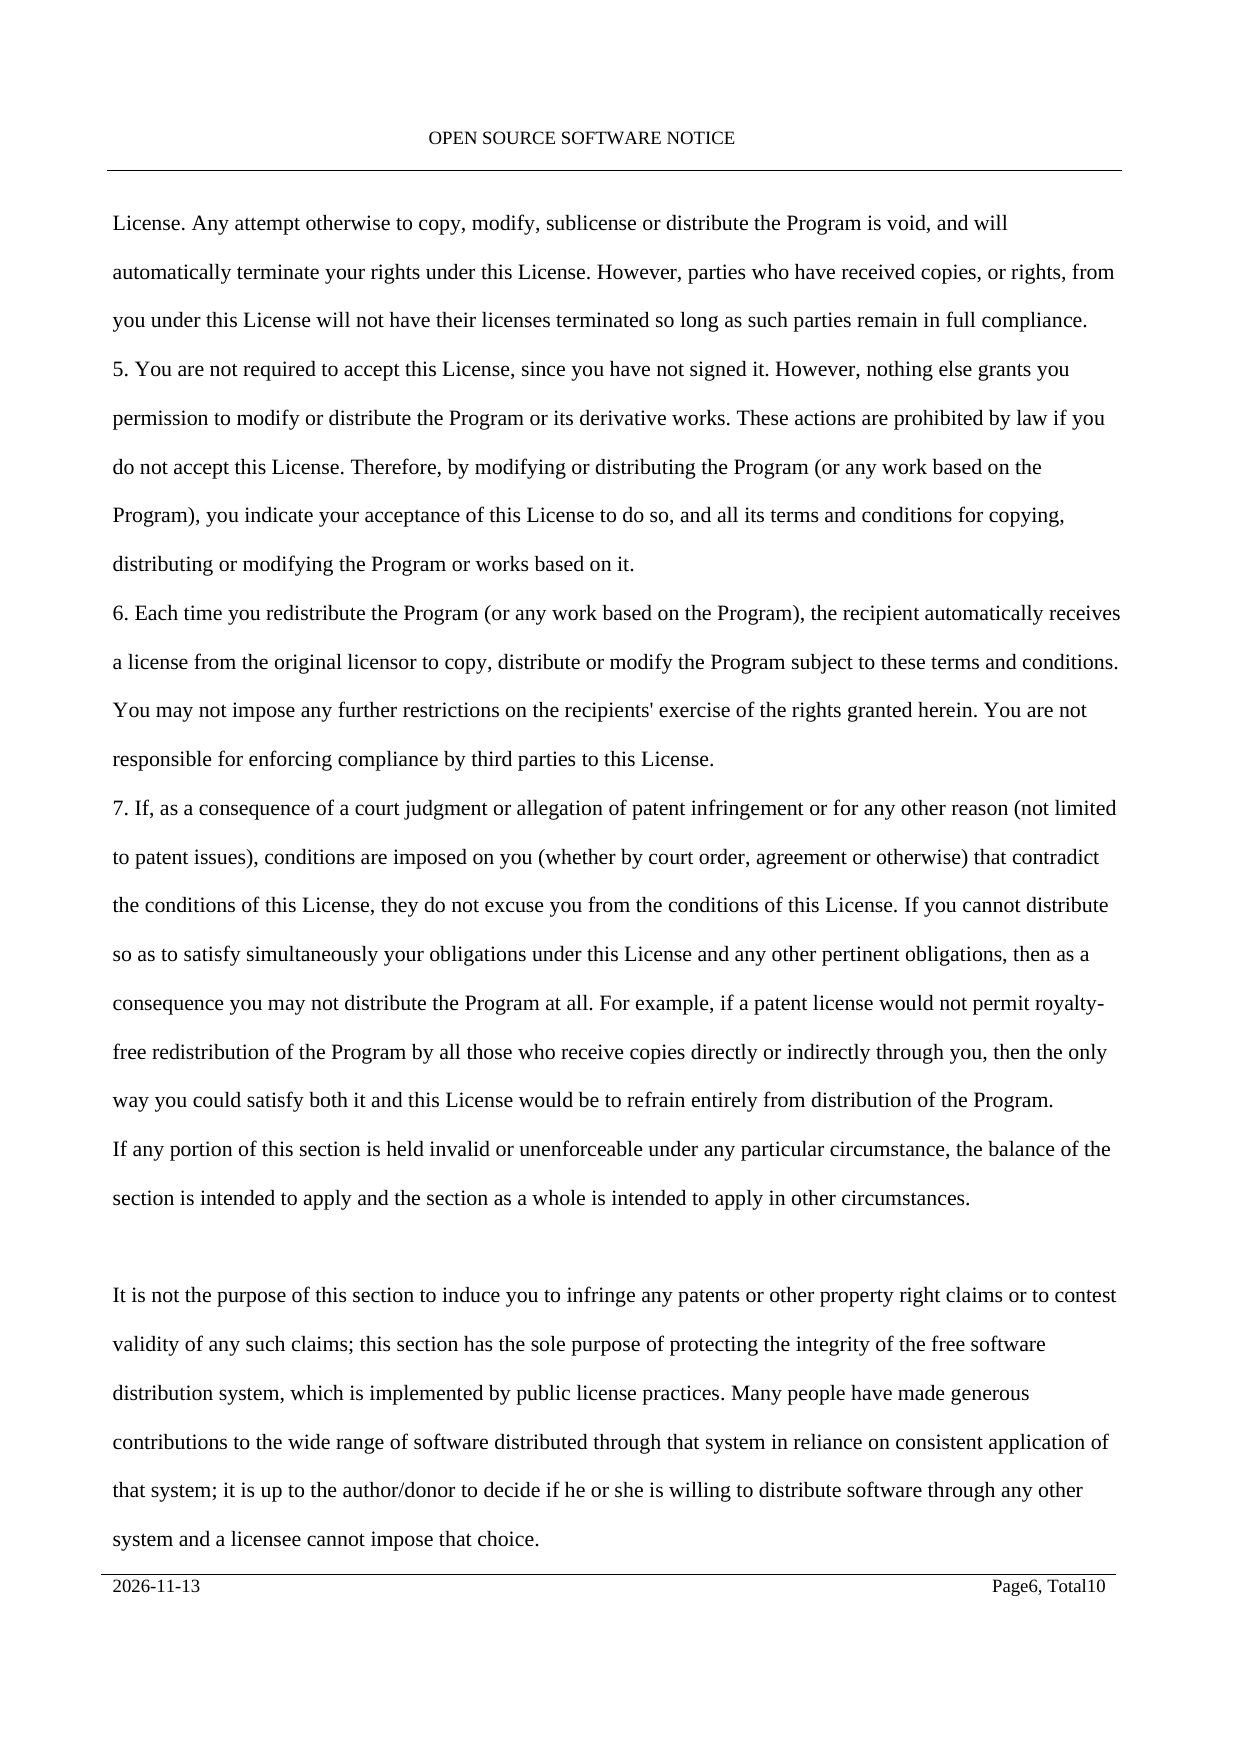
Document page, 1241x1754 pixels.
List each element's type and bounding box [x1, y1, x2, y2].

text [112, 206, 1128, 1555]
